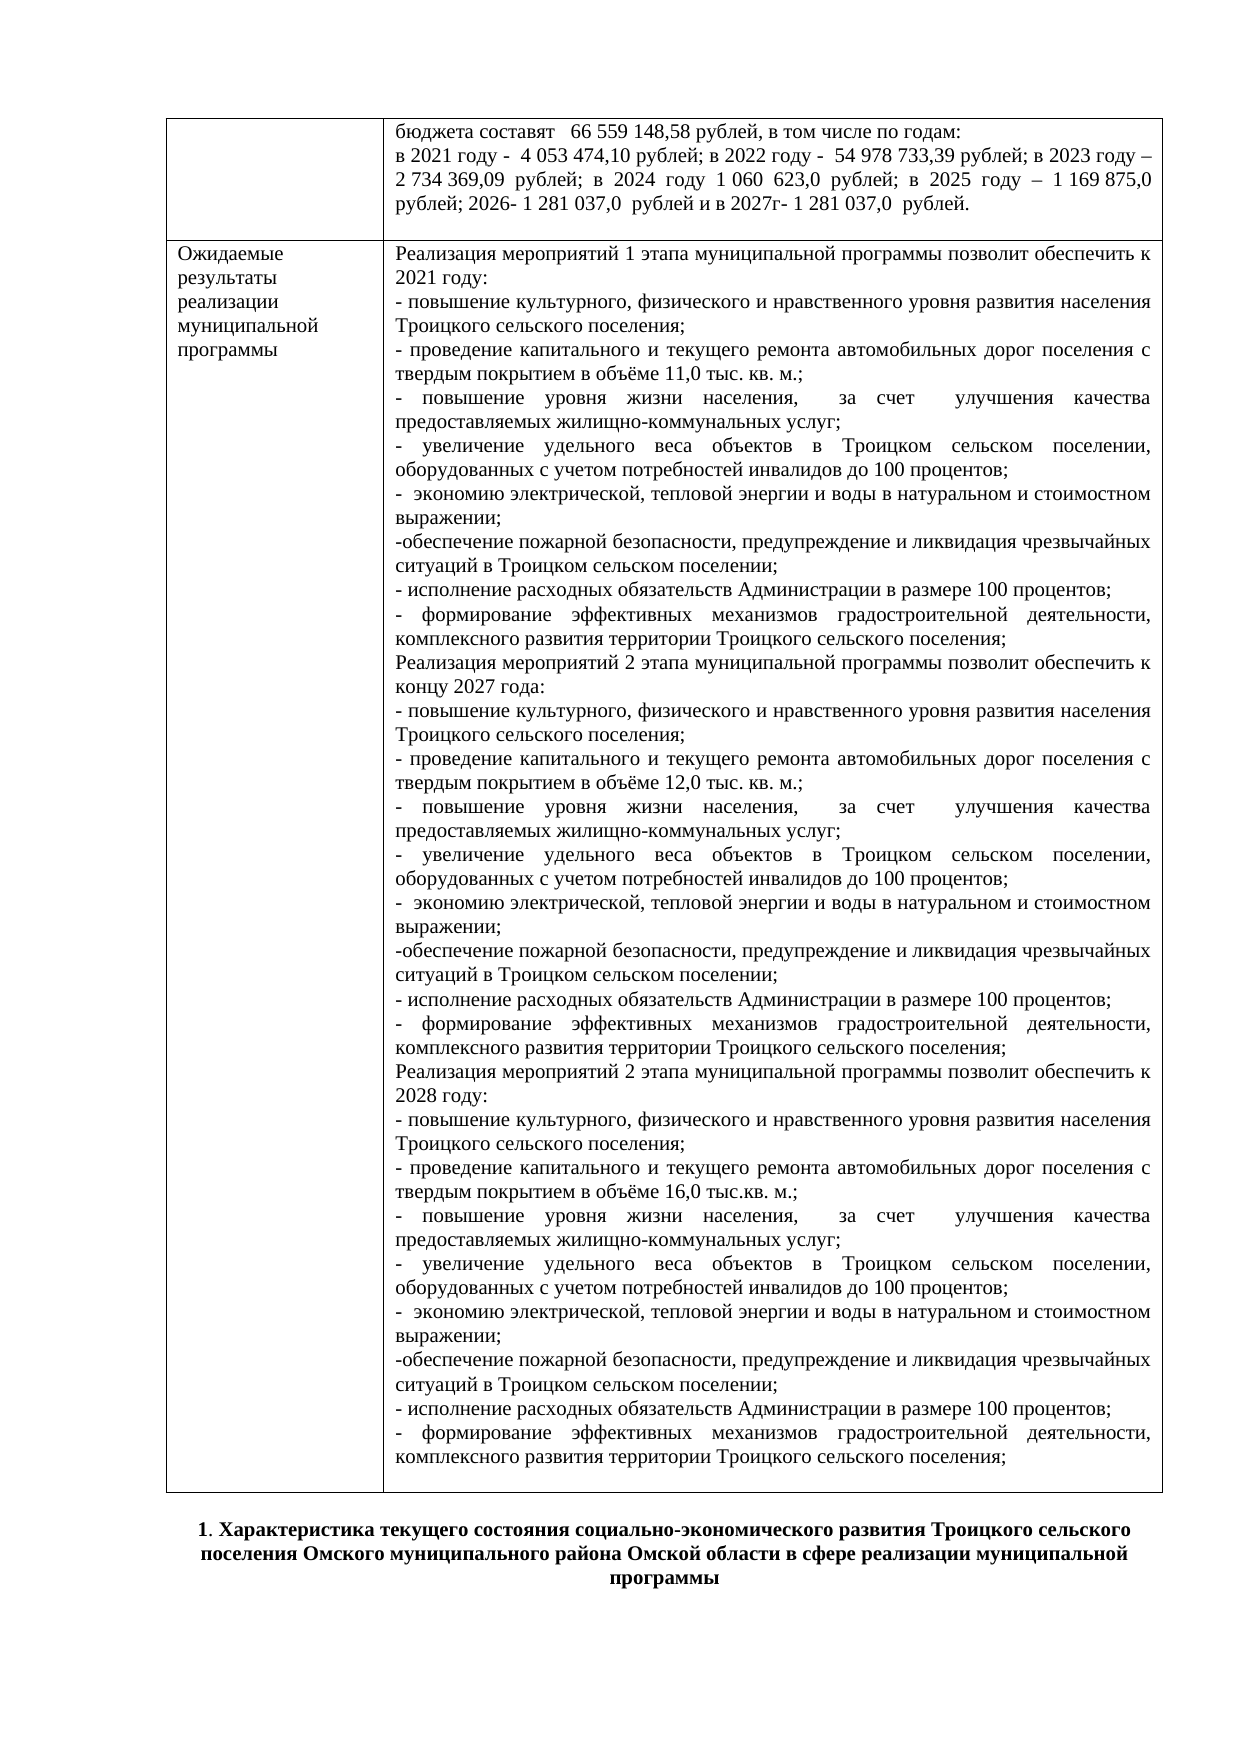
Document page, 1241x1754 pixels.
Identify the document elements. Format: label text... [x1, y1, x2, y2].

table_cell Реализация мероприятий 1 этапа муниципальной программы позволит обеспечить к 2021 году: - повышение культурного, физического и нравственного уровня развития населения Троицкого сельского поселения; - проведение капитального и текущего ремонта автомобильных дорог поселения с твердым покрытием в объёме 11,0 тыс. кв. м.; - повышение уровня жизни населения, за счет улучшения качества предоставляемых жилищно-коммунальных услуг; - увеличение удельного веса объектов в Троицком сельском поселении, оборудованных с учетом потребностей инвалидов до 100 процентов; - экономию электрической, тепловой энергии и воды в натуральном и стоимостном выражении; -обеспечение пожарной безопасности, предупреждение и ликвидация чрезвычайных ситуаций в Троицком сельском поселении; - исполнение расходных обязательств Администрации в размере 100 процентов; - формирование эффективных механизмов градостроительной деятельности, комплексного развития территории Троицкого сельского поселения; Реализация мероприятий 2 этапа муниципальной программы позволит обеспечить к концу 2027 года: - повышение культурного, физического и нравственного уровня развития населения Троицкого сельского поселения; - проведение капитального и текущего ремонта автомобильных дорог поселения с твердым покрытием в объёме 12,0 тыс. кв. м.; - повышение уровня жизни населения, за счет улучшения качества предоставляемых жилищно-коммунальных услуг; - увеличение удельного веса объектов в Троицком сельском поселении, оборудованных с учетом потребностей инвалидов до 100 процентов; - экономию электрической, тепловой энергии и воды в натуральном и стоимостном выражении; -обеспечение пожарной безопасности, предупреждение и ликвидация чрезвычайных ситуаций в Троицком сельском поселении; - исполнение расходных обязательств Администрации в размере 100 процентов; - формирование эффективных механизмов градостроительной деятельности, комплексного развития территории Троицкого сельского поселения; Реализация мероприятий 2 этапа муниципальной программы позволит обеспечить к 2028 году: - повышение культурного, физического и нравственного уровня развития населения Троицкого сельского поселения; - проведение капитального и текущего ремонта автомобильных дорог поселения с твердым покрытием в объёме 16,0 тыс.кв. м.; - повышение уровня жизни населения, за счет улучшения качества предоставляемых жилищно-коммунальных услуг; - увеличение удельного веса объектов в Троицком сельском поселении, оборудованных с учетом потребностей инвалидов до 100 процентов; - экономию электрической, тепловой энергии и воды в натуральном и стоимостном выражении; -обеспечение пожарной безопасности, предупреждение и ликвидация чрезвычайных ситуаций в Троицком сельском поселении; - исполнение расходных обязательств Администрации в размере 100 процентов; - формирование эффективных механизмов градостроительной деятельности, комплексного развития территории Троицкого сельского поселения; [384, 241, 1162, 1492]
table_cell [384, 119, 1162, 239]
text 1. Характеристика текущего состояния социально-экономического развития Троицкого сельского поселения Омского муниципального района Омской области в сфере реализации муниципальной программы [177, 1517, 1152, 1589]
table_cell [167, 119, 383, 239]
table_cell Ожидаемые результаты реализации муниципальной программы [167, 241, 383, 1492]
